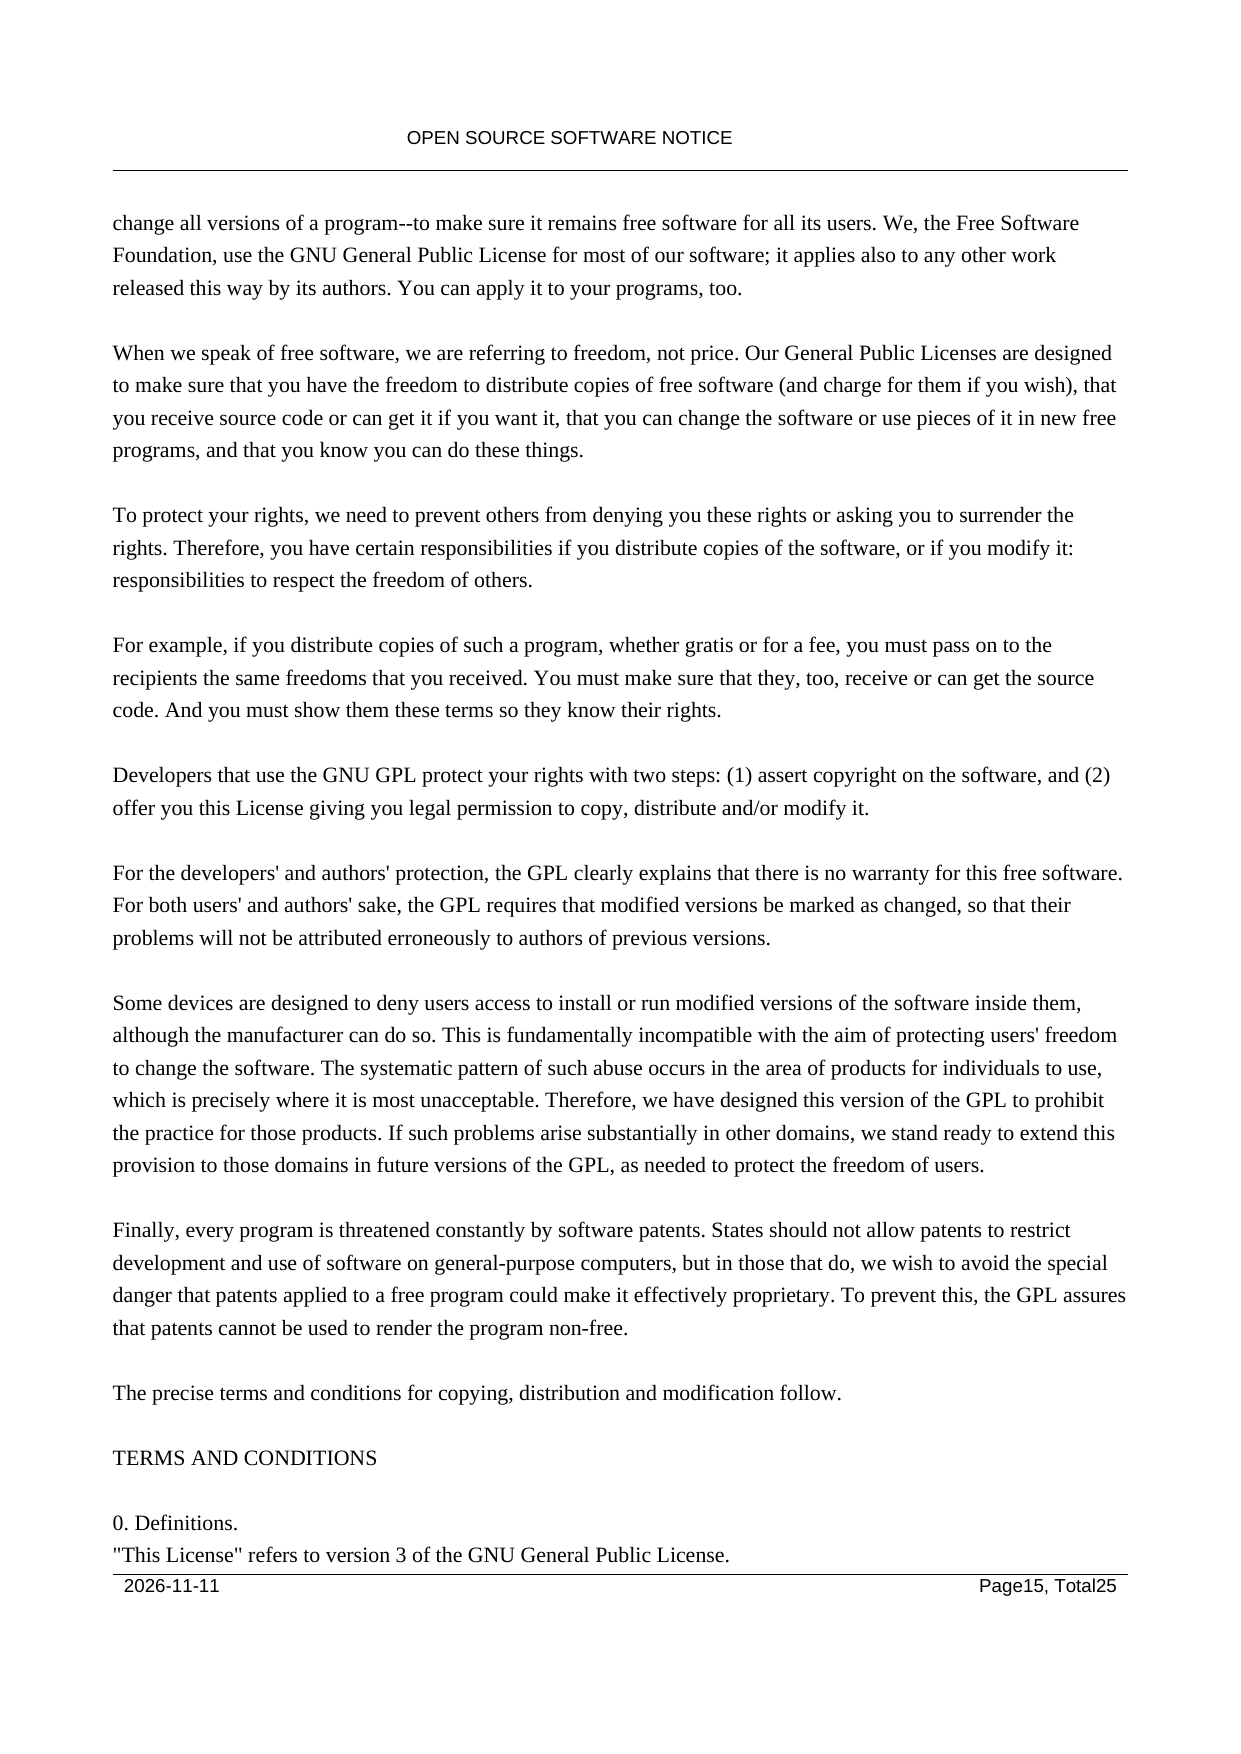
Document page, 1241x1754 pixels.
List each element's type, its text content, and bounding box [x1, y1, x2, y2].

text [112, 206, 1128, 304]
text Developers that use the GNU GPL protect your rights with two steps: (1) assert copyright on the software, and (2) offer you this License giving you legal permission to copy, distribute and/or modify it. [112, 759, 1128, 824]
text "This License" refers to version 3 of the GNU General Public License. [112, 1539, 1128, 1571]
text For example, if you distribute copies of such a program, whether gratis or for a fee, you must pass on to the recipients the same freedoms that you received. You must make sure that they, too, receive or can get the source code. And you must show them these terms so they know their rights. [112, 629, 1128, 726]
text Some devices are designed to deny users access to install or run modified versions of the software inside them, although the manufacturer can do so. This is fundamentally incompatible with the aim of protecting users' freedom to change the software. The systematic pattern of such abuse occurs in the area of products for individuals to use, which is precisely where it is most unacceptable. Therefore, we have designed this version of the GPL to prohibit the practice for those products. If such problems arise substantially in other domains, we stand ready to extend this provision to those domains in future versions of the GPL, as needed to protect the freedom of users. [112, 986, 1128, 1181]
text TERMS AND CONDITIONS [112, 1441, 1128, 1474]
text The precise terms and conditions for copying, distribution and modification follow. [112, 1376, 1128, 1409]
text To protect your rights, we need to prevent others from denying you these rights or asking you to surrender the rights. Therefore, you have certain responsibilities if you distribute copies of the software, or if you modify it: responsibilities to respect the freedom of others. [112, 499, 1128, 596]
text Finally, every program is threatened constantly by software patents. States should not allow patents to restrict development and use of software on general-purpose computers, but in those that do, we wish to avoid the special danger that patents applied to a free program could make it effectively proprietary. To prevent this, the GPL assures that patents cannot be used to render the program non-free. [112, 1214, 1128, 1344]
text For the developers' and authors' protection, the GPL clearly explains that there is no warranty for this free software. For both users' and authors' sake, the GPL requires that modified versions be marked as changed, so that their problems will not be attributed erroneously to authors of previous versions. [112, 856, 1128, 954]
text 0. Definitions. [112, 1506, 1128, 1539]
text When we speak of free software, we are referring to freedom, not price. Our General Public Licenses are designed to make sure that you have the freedom to distribute copies of free software (and charge for them if you wish), that you receive source code or can get it if you want it, that you can change the software or use pieces of it in new free programs, and that you know you can do these things. [112, 336, 1128, 466]
